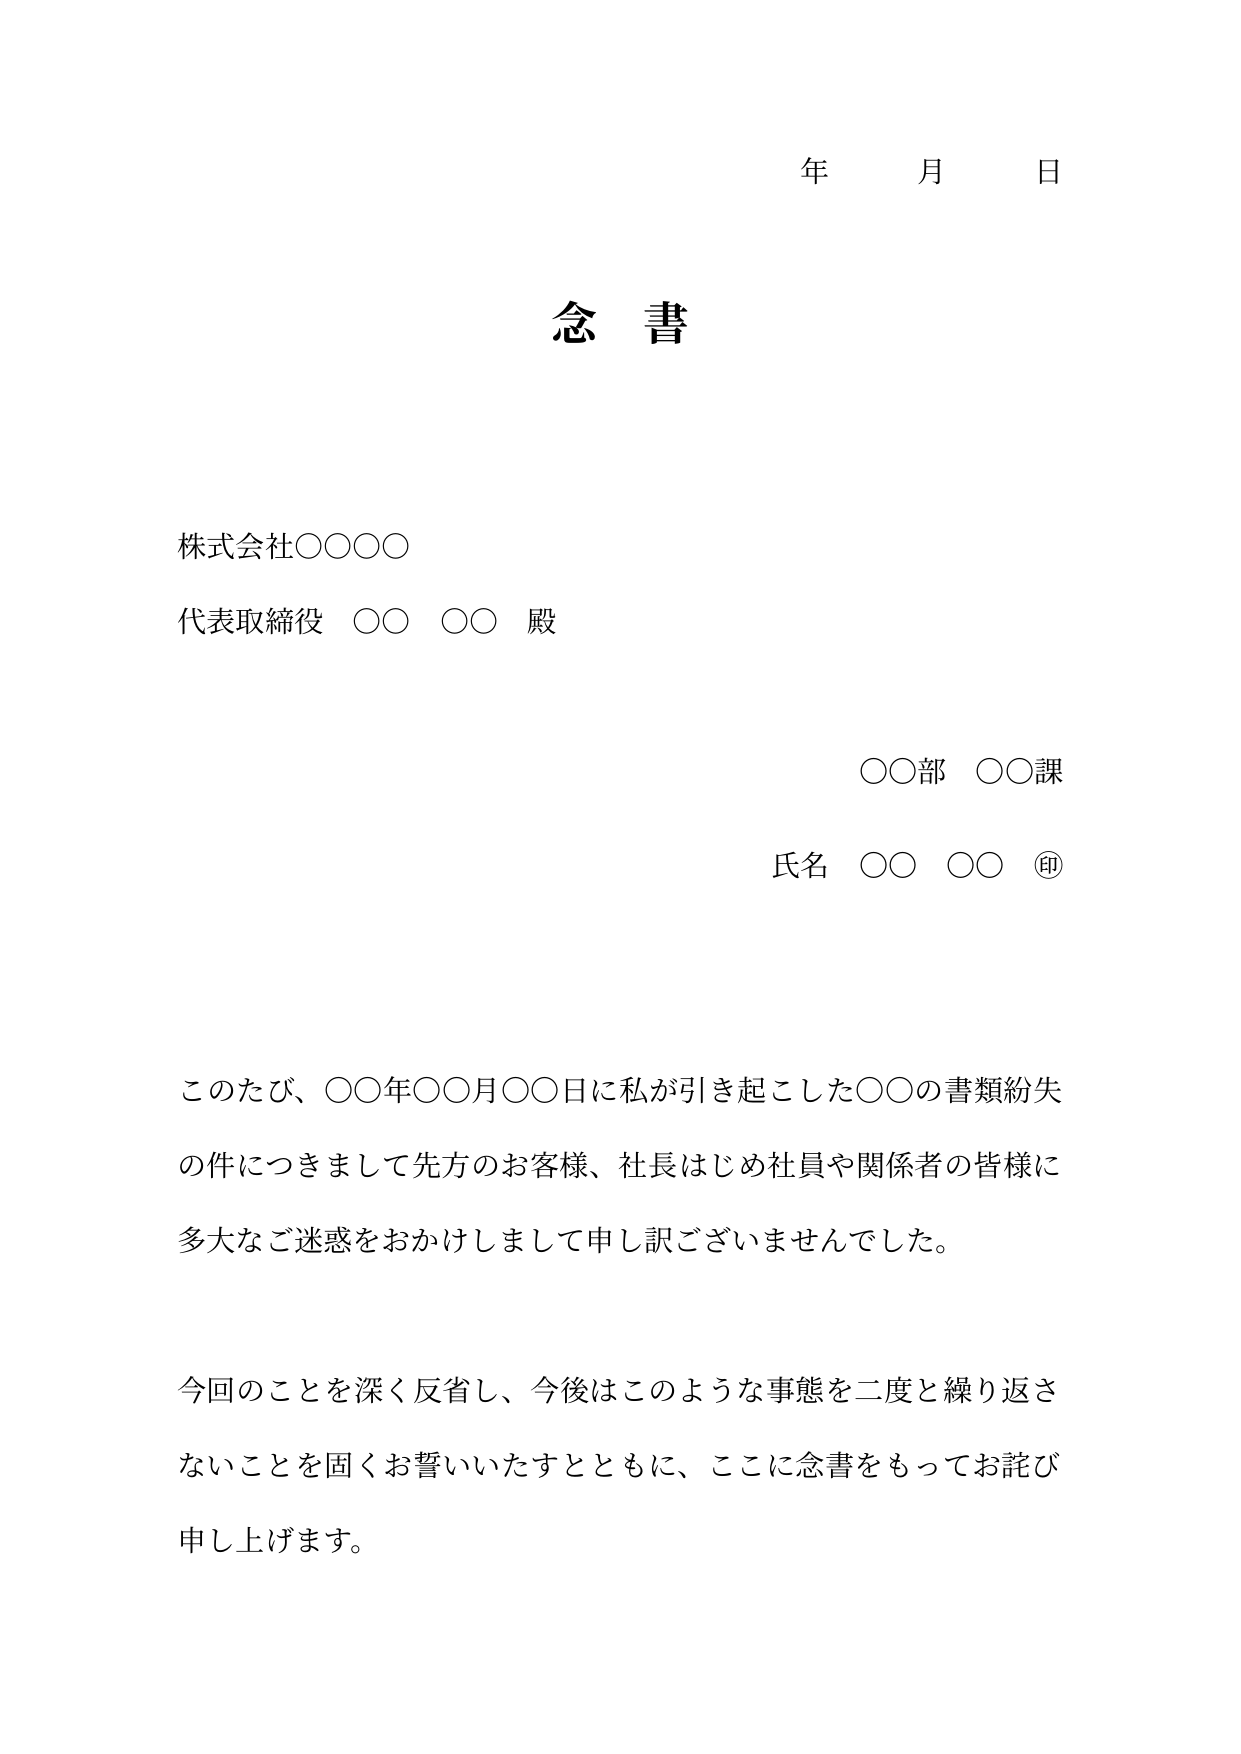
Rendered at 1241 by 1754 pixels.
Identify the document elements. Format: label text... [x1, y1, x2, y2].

text 代表取締役 ○○ ○○ 殿 [177, 583, 1063, 658]
text 念 書 [177, 283, 1063, 358]
text 〇〇部 〇〇課 [177, 733, 1063, 808]
text 今回のことを深く反省し、今後はこのような事態を二度と繰り返さないことを固くお誓いいたすとともに、ここに念書をもってお詫び申し上げます。 [177, 1352, 1063, 1577]
text 株式会社○○○○ [177, 508, 1063, 583]
text 年 月 日 [177, 133, 1063, 208]
text 氏名 〇〇 〇〇 ㊞ [177, 827, 1063, 902]
text このたび、〇〇年〇〇月〇〇日に私が引き起こした〇〇の書類紛失の件につきまして先方のお客様、社長はじめ社員や関係者の皆様に多大なご迷惑をおかけしまして申し訳ございませんでした。 [177, 1052, 1063, 1277]
